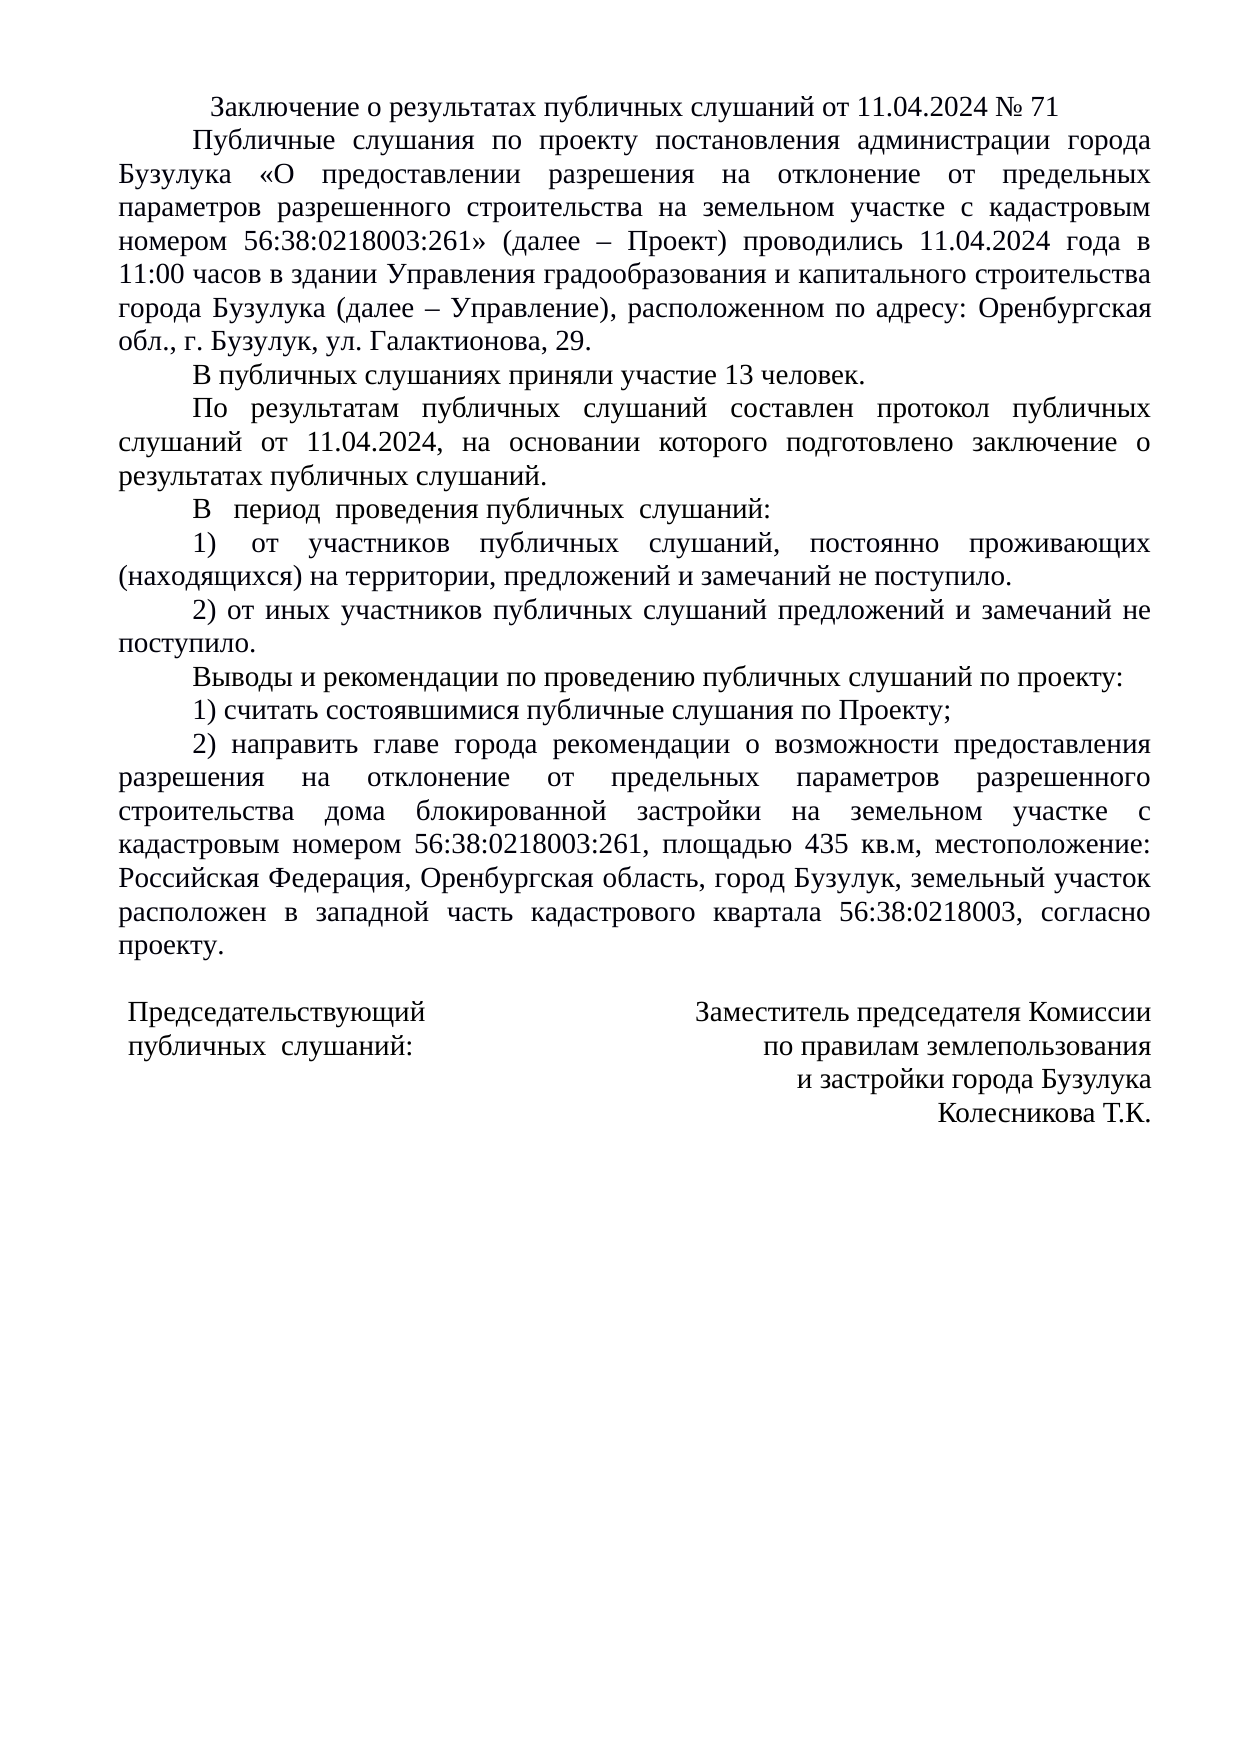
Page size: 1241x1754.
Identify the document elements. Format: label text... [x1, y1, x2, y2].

text 1) считать состоявшимися публичные слушания по Проекту; [118, 692, 1152, 726]
list 2) от иных участников публичных слушаний предложений и замечаний не поступило. [118, 592, 1152, 659]
subtitle В период проведения публичных слушаний: [118, 491, 1152, 525]
subtitle По результатам публичных слушаний составлен протокол публичных слушаний от 11.04.2024, на основании которого подготовлено заключение о результатах публичных слушаний. [118, 391, 1152, 491]
list от участников публичных слушаний, постоянно проживающих (находящихся) на территории, предложений и замечаний не поступило. [118, 525, 1152, 592]
subtitle Председательствующий Заместитель председателя Комиссии публичных слушаний: по правилам землепользования [118, 994, 1152, 1061]
subtitle В публичных слушаниях приняли участие 13 человек. [118, 357, 1152, 391]
subtitle Колесникова Т.К. [118, 1095, 1152, 1128]
subtitle Выводы и рекомендации по проведению публичных слушаний по проекту: [118, 659, 1152, 692]
text Заключение о результатах публичных слушаний от 11.04.2024 № 71 [118, 89, 1152, 122]
subtitle и застройки города Бузулука [118, 1061, 1152, 1095]
text Публичные слушания по проекту постановления администрации города Бузулука «О предоставлении разрешения на отклонение от предельных параметров разрешенного строительства на земельном участке с кадастровым номером 56:38:0218003:261» (далее – Проект) проводились 11.04.2024 года в 11:00 часов в здании Управления градообразования и капитального строительства города Бузулука (далее – Управление), расположенном по адресу: Оренбургская обл., г. Бузулук, ул. Галактионова, 29. [118, 122, 1152, 357]
text 2) направить главе города рекомендации о возможности предоставления разрешения на отклонение от предельных параметров разрешенного строительства дома блокированной застройки на земельном участке с кадастровым номером 56:38:0218003:261, площадью 435 кв.м, местоположение: Российская Федерация, Оренбургская область, город Бузулук, земельный участок расположен в западной часть кадастрового квартала 56:38:0218003, согласно проекту. [118, 726, 1152, 961]
